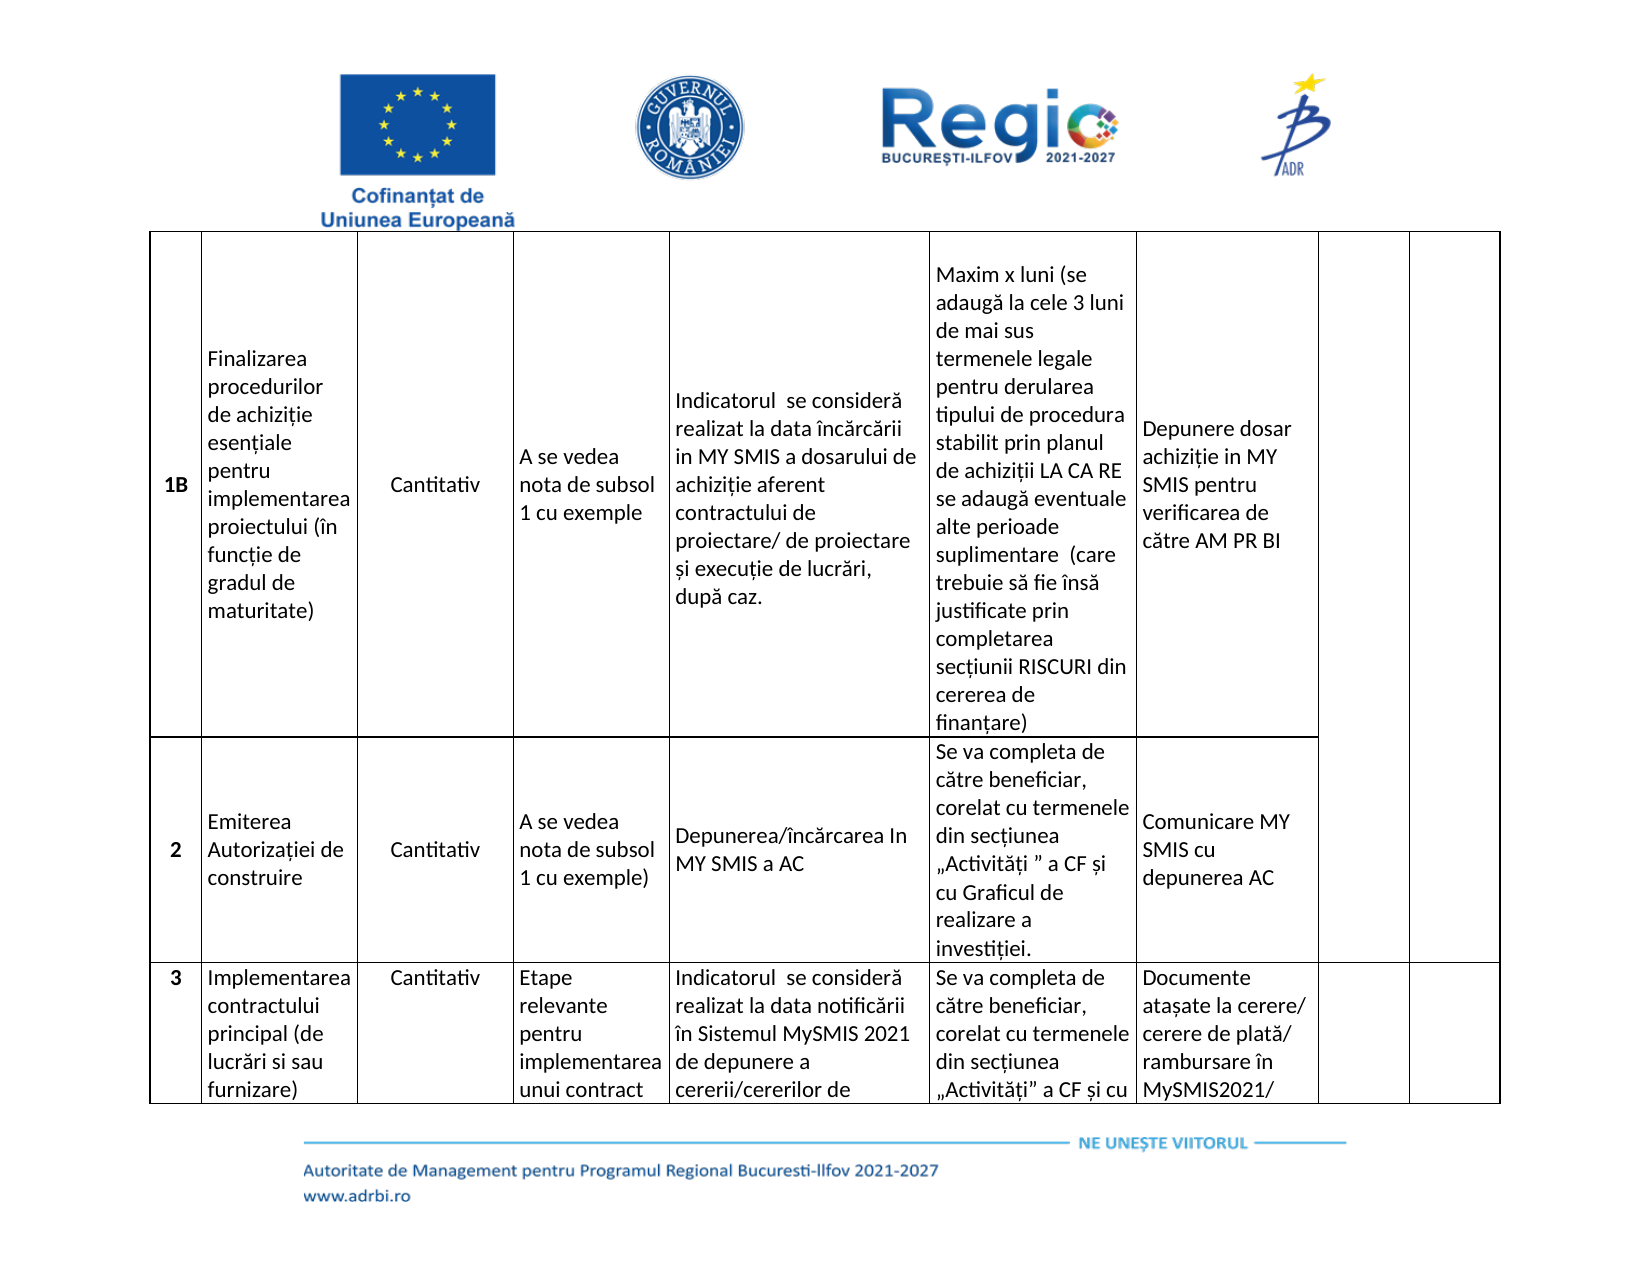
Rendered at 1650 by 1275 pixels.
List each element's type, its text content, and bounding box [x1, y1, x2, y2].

table_cell Se va completa de către beneficiar, corelat cu termenele din secțiunea „Activități ” a CF și cu Graficul de realizare a investiției. [930, 738, 1136, 962]
picture [317, 73, 1333, 231]
table_cell Maxim x luni (se adaugă la cele 3 luni de mai sus termenele legale pentru derularea tipului de procedura stabilit prin planul de achiziții LA CA RE se adaugă eventuale alte perioade suplimentare (care trebuie să fie însă justificate prin completarea secțiunii RISCURI din cererea de finanțare) [930, 232, 1136, 736]
table_cell Depunere dosar achiziție in MY SMIS pentru verificarea de către AM PR BI [1137, 232, 1318, 736]
table_cell Finalizarea procedurilor de achiziție esențiale pentru implementarea proiectului (în funcție de gradul de maturitate) [202, 232, 357, 736]
table_cell 3 [151, 963, 201, 1103]
table_cell Cantitativ [358, 232, 513, 736]
table_cell [1410, 963, 1499, 1103]
table_cell Cantitativ [358, 963, 513, 1103]
table_cell 2 [151, 738, 201, 962]
table_cell Comunicare MY SMIS cu depunerea AC [1137, 738, 1318, 962]
table_cell Depunerea/încărcarea In MY SMIS a AC [670, 738, 929, 962]
table_cell A se vedea nota de subsol 1 cu exemple) [514, 738, 669, 962]
table_cell [1319, 963, 1409, 1103]
picture [303, 1137, 1347, 1202]
table_cell Emiterea Autorizației de construire [202, 738, 357, 962]
table_cell Implementarea contractului principal (de lucrări si sau furnizare) [202, 963, 357, 1103]
table_cell Indicatorul se consideră realizat la data încărcării in MY SMIS a dosarului de achiziție aferent contractului de proiectare/ de proiectare și execuție de lucrări, după caz. [670, 232, 929, 736]
table_cell Se va completa de către beneficiar, corelat cu termenele din secțiunea „Activități” a CF și cu Graficul de realizare a investiției. [930, 963, 1136, 1103]
table_cell Documente atașate la cerere/ cerere de plată/ rambursare în MySMIS2021/ SMIS2021+ sau la rapoartele de progres [1137, 963, 1318, 1103]
table_cell 1B [151, 232, 201, 736]
table_cell Cantitativ [358, 738, 513, 962]
table_cell A se vedea nota de subsol 1 cu exemple [514, 232, 669, 736]
